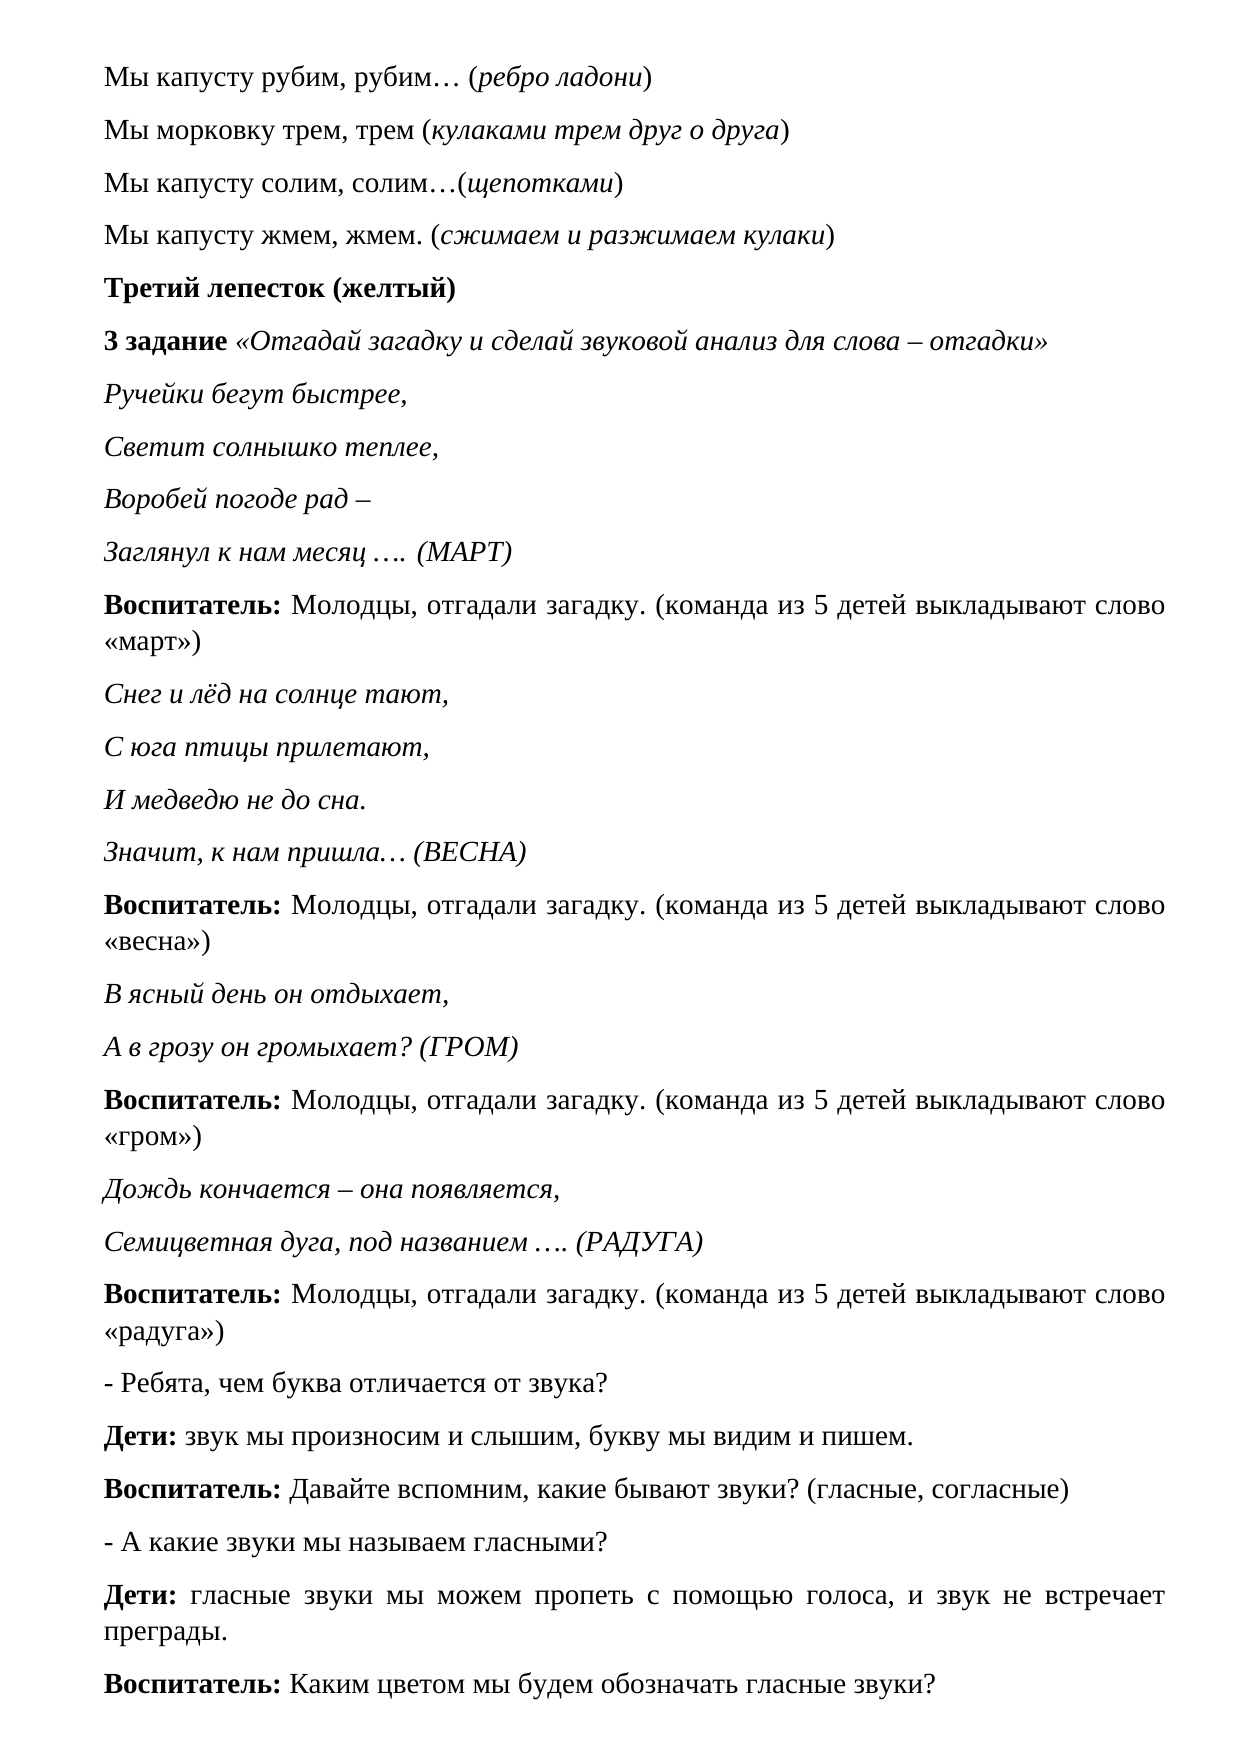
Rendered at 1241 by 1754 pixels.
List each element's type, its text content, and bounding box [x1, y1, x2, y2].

text Дети: гласные звуки мы можем пропеть с помощью голоса, и звук не встречает преграды. [103, 1577, 1167, 1646]
text Воспитатель: Молодцы, отгадали загадку. (команда из 5 детей выкладывают слово «весна») [103, 887, 1167, 957]
text Воспитатель: Давайте вспомним, какие бывают звуки? (гласные, согласные) [103, 1471, 1167, 1505]
text Воспитатель: Молодцы, отгадали загадку. (команда из 5 детей выкладывают слово «март») [103, 587, 1167, 657]
text Третий лепесток (желтый) [103, 270, 1167, 304]
text В ясный день он отдыхает, [103, 976, 1167, 1010]
text - А какие звуки мы называем гласными? [103, 1524, 1167, 1557]
text Снег и лёд на солнце тают, [103, 676, 1167, 710]
text Воспитатель: Молодцы, отгадали загадку. (команда из 5 детей выкладывают слово «гром») [103, 1082, 1167, 1152]
text Дождь кончается – она появляется, [103, 1171, 1167, 1204]
text Дети: звук мы произносим и слышим, букву мы видим и пишем. [103, 1418, 1167, 1452]
text А в грозу он громыхает? (ГРОМ) [103, 1029, 1167, 1063]
text С юга птицы прилетают, [103, 729, 1167, 762]
text Ручейки бегут быстрее, [103, 376, 1167, 409]
text Воробей погоде рад – [103, 482, 1167, 515]
text 3 задание «Отгадай загадку и сделай звуковой анализ для слова – отгадки» [103, 323, 1167, 357]
text Мы капусту солим, солим…(щепотками) [103, 165, 1167, 198]
text Мы морковку трем, трем (кулаками трем друг о друга) [103, 112, 1167, 145]
text - Ребята, чем буква отличается от звука? [103, 1366, 1167, 1399]
text Воспитатель: Молодцы, отгадали загадку. (команда из 5 детей выкладывают слово «радуга») [103, 1277, 1167, 1346]
text Мы капусту жмем, жмем. (сжимаем и разжимаем кулаки) [103, 217, 1167, 251]
text И медведю не до сна. [103, 782, 1167, 815]
text Светит солнышко теплее, [103, 429, 1167, 462]
text Воспитатель: Каким цветом мы будем обозначать гласные звуки? [103, 1666, 1167, 1699]
text Значит, к нам пришла… (ВЕСНА) [103, 834, 1167, 868]
text Мы капусту рубим, рубим… (ребро ладони) [103, 59, 1167, 93]
text Семицветная дуга, под названием …. (РАДУГА) [103, 1224, 1167, 1257]
text Заглянул к нам месяц …. (МАРТ) [103, 534, 1167, 568]
